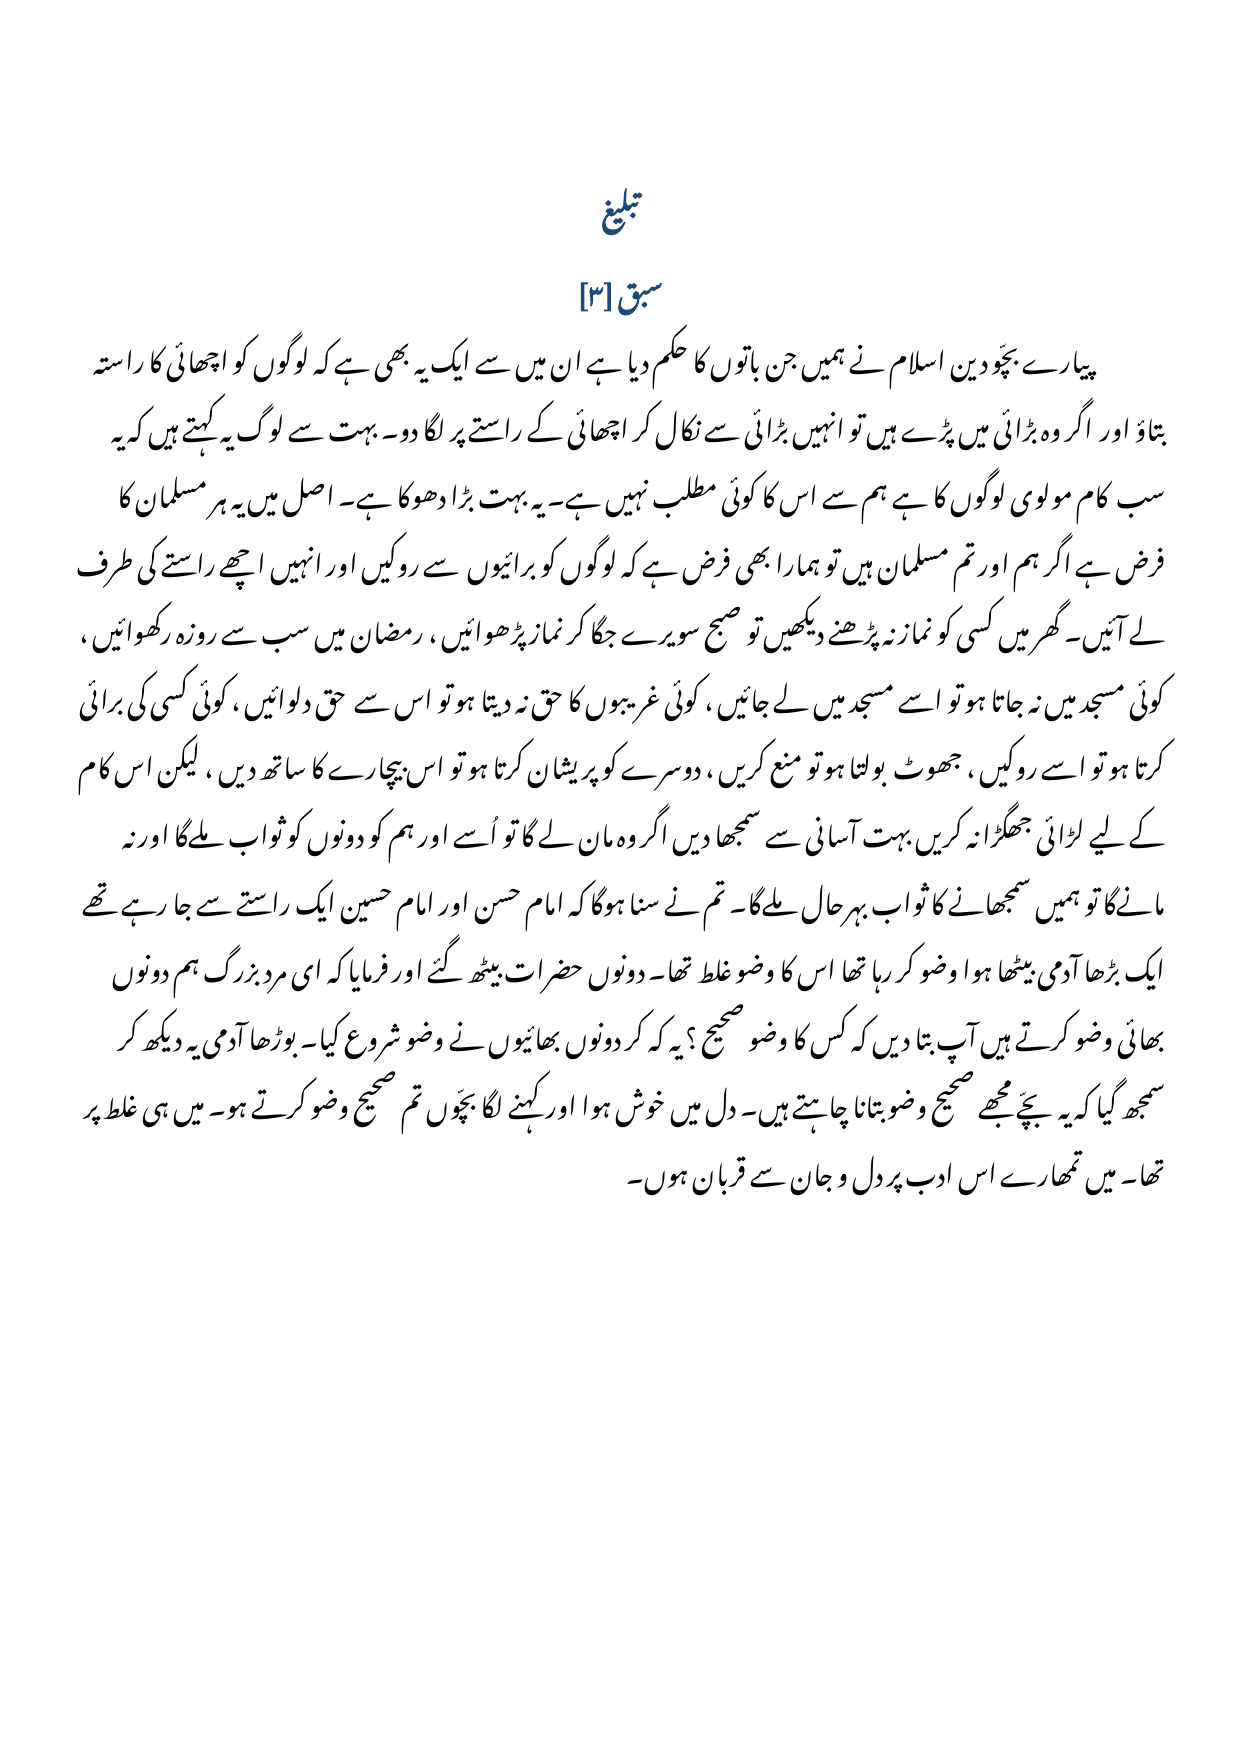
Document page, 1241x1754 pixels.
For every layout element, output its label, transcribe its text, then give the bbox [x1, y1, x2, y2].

subtitle تبلیغ [75, 174, 1165, 242]
subtitle سبق [۳] [75, 254, 1165, 322]
text پیارے بچّو دین اسلام نے ہمیں جن باتوں کا حکم دیا ہے ان میں سے ایک یہ بھی ہے کہ لوگوں کو اچھائی کا راستہ بتاؤ اور اگر وہ بڑائی میں پڑے ہیں تو انہیں بڑائی سے نکال کر اچھائی کے راستے پر لگا دو۔ بہت سے لوگ یہ کہتے ہیں کہ یہ سب کام مولوی لوگوں کا ہے ہم سے اس کا کوئی مطلب نہیں ہے۔ یہ بہت بڑا دھوکا ہے۔ اصل میں یہ ہر مسلمان کا فرض ہے اگر ہم اور تم مسلمان ہیں تو ہمارا بھی فرض ہے کہ لوگوں کو برائیوں سے روکیں اور انہیں اچھے راستے کی طرف لے آئیں۔ گھر میں کسی کو نماز نہ پڑھنے دیکھیں تو صبح سویرے جگا کر نماز پڑھوائیں ، رمضان میں سب سے روزہ رکھوائیں ، کوئی مسجد میں نہ جاتا ہو تو اسے مسجد میں لے جائیں ، کوئی غریبوں کا حق نہ دیتا ہو تو اس سے حق دلوائیں ، کوئی کسی کی برائی کرتا ہو تو اسے روکیں ، جھوٹ بولتا ہو تو منع کریں ، دوسرے کو پریشان کرتا ہو تو اس بیچارے کا ساتھ دیں ، لیکن اس کام کے لیے لڑائی جھگڑا نہ کریں بہت آسانی سے سمجھا دیں اگر وہ مان لے گا تو اُسے اور ہم کو دونوں کو ثواب ملےگا اور نہ مانےگا تو ہمیں سمجھانے کا ثواب بہرحال ملےگا۔ تم نے سنا ہوگا کہ امام حسن اور امام حسین ایک راستے سے جا رہے تھے ایک بڑھا آدمی بیٹھا ہوا وضو کر رہا تھا اس کا وضو غلط تھا۔ دونوں حضرات بیٹھ گئے اور فرمایا کہ ای مرد بزرگ ہم دونوں بھائی وضو کرتے ہیں آپ بتا دیں کہ کس کا وضو صحیح ؟ یہ کہ کر دونوں بھائیوں نے وضو شروع کیا۔ بوڑھا آدمی یہ دیکھ کر سمجھ گیا کہ یہ بچّے مجھے صحیح وضو بتانا چاہتے ہیں۔ دل میں خوش ہوا اور کہنے لگا بچّوں تم صحیح وضو کرتے ہو۔ میں ہی غلط پر تھا۔ میں تمھارے اس ادب پر دل و جان سے قربان ہوں۔ [75, 322, 1165, 1202]
